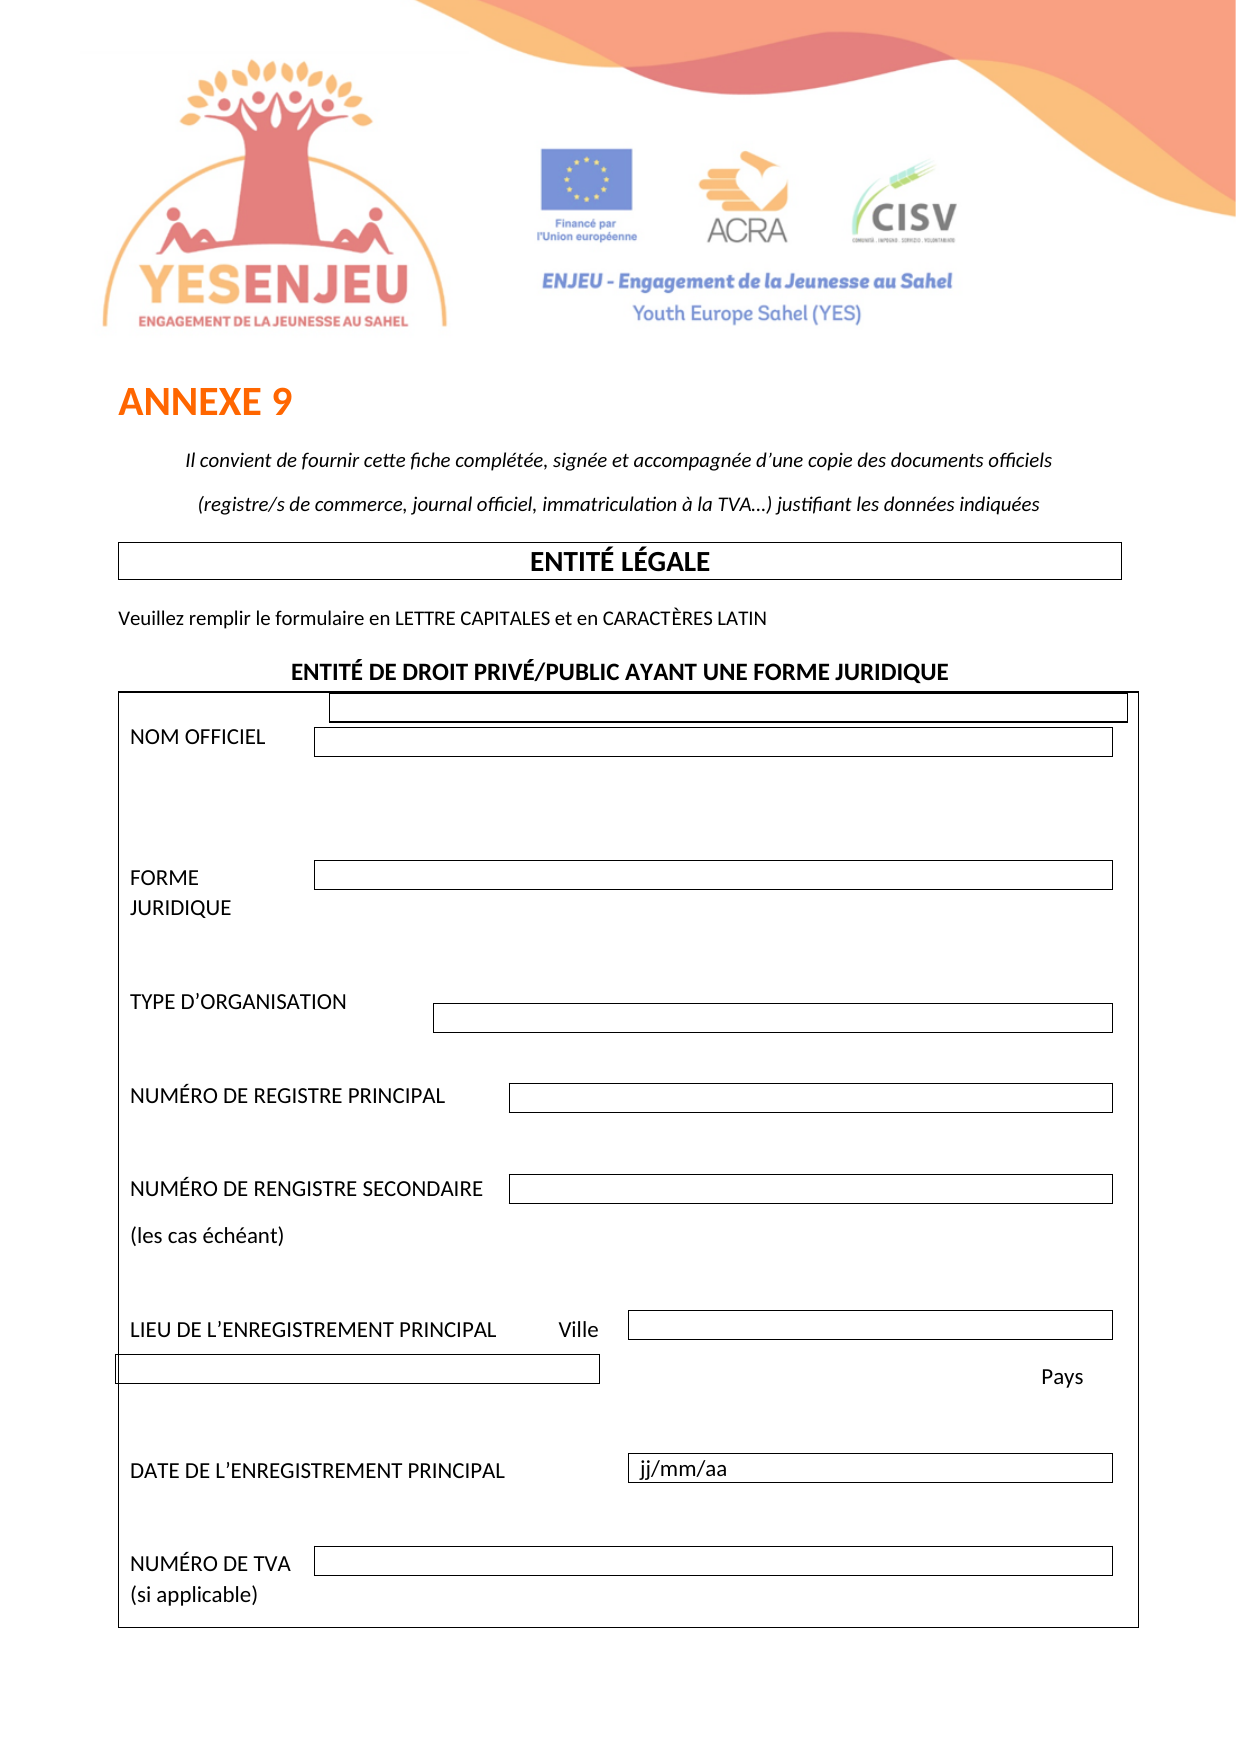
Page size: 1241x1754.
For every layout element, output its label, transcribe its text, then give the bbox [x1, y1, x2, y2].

text (registre/s de commerce, journal officiel, immatriculation à la TVA…) justifiant les données indiquées [118, 491, 1122, 516]
text Veuillez remplir le formulaire en LETTRE CAPITALES et en CARACTÈRES LATIN [118, 605, 1122, 630]
text ANNEXE 9 [118, 186, 1122, 426]
text ENTITÉ DE DROIT PRIVÉ/PUBLIC AYANT UNE FORME JURIDIQUE [118, 656, 1122, 686]
table_header ENTITÉ LÉGALE [119, 543, 1121, 578]
text Il convient de fournir cette fiche complétée, signée et accompagnée d’une copie des documents officiels [118, 447, 1122, 472]
picture [0, 0, 1236, 363]
